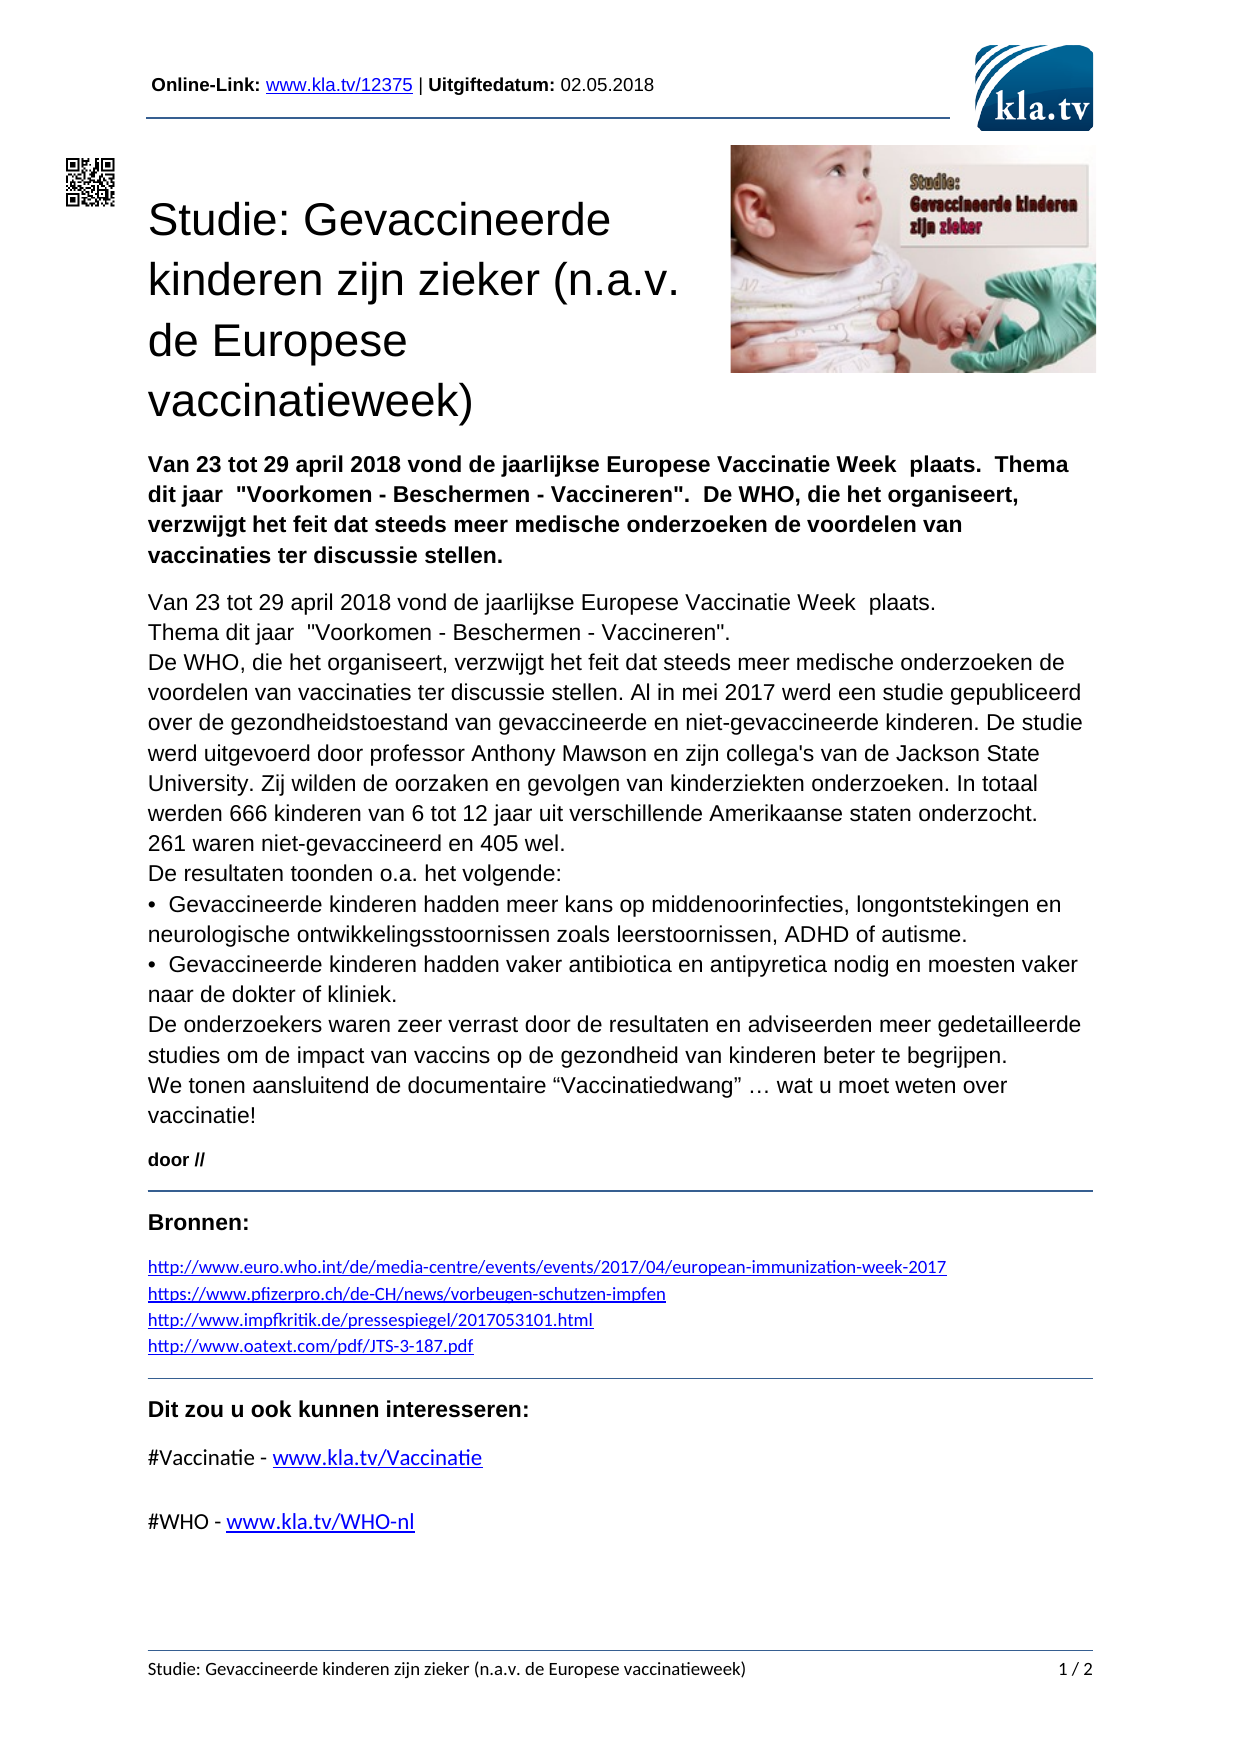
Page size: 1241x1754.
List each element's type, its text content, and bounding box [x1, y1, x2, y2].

text Studie: Gevaccineerde kinderen zijn zieker (n.a.v. de Europese vaccinatieweek) [148, 192, 1093, 427]
text Bronnen: [148, 1192, 1093, 1235]
text door // [148, 1149, 1093, 1171]
text Van 23 tot 29 april 2018 vond de jaarlijkse Europese Vaccinatie Week plaats. Thema dit jaar "Voorkomen - Beschermen - Vaccineren". De WHO, die het organiseert, verzwijgt het feit dat steeds meer medische onderzoeken de voordelen van vaccinaties ter discussie stellen. [148, 451, 1093, 568]
text Dit zou u ook kunnen interesseren: [148, 1379, 1093, 1422]
text #Vaccinatie - www.kla.tv/Vaccinatie #WHO - www.kla.tv/WHO-nl [148, 1443, 1093, 1535]
text http://www.euro.who.int/de/media-centre/events/events/2017/04/european-immunization-week-2017 https://www.pfizerpro.ch/de-CH/news/vorbeugen-schutzen-impfen http://www.impfkritik.de/pressespiegel/2017053101.html http://www.oatext.com/pdf/JTS-3-187.pdf [148, 1256, 1093, 1357]
text Van 23 tot 29 april 2018 vond de jaarlijkse Europese Vaccinatie Week plaats. Thema dit jaar "Voorkomen - Beschermen - Vaccineren". De WHO, die het organiseert, verzwijgt het feit dat steeds meer medische onderzoeken de voordelen van vaccinaties ter discussie stellen. Al in mei 2017 werd een studie gepubliceerd over de gezondheidstoestand van gevaccineerde en niet-gevaccineerde kinderen. De studie werd uitgevoerd door professor Anthony Mawson en zijn collega's van de Jackson State University. Zij wilden de oorzaken en gevolgen van kinderziekten onderzoeken. In totaal werden 666 kinderen van 6 tot 12 jaar uit verschillende Amerikaanse staten onderzocht. 261 waren niet-gevaccineerd en 405 wel. De resultaten toonden o.a. het volgende: • Gevaccineerde kinderen hadden meer kans op middenoorinfecties, longontstekingen en neurologische ontwikkelingsstoornissen zoals leerstoornissen, ADHD of autisme. • Gevaccineerde kinderen hadden vaker antibiotica en antipyretica nodig en moesten vaker naar de dokter of kliniek. De onderzoekers waren zeer verrast door de resultaten en adviseerden meer gedetailleerde studies om de impact van vaccins op de gezondheid van kinderen beter te begrijpen. We tonen aansluitend de documentaire “Vaccinatiedwang” … wat u moet weten over vaccinatie! [148, 588, 1093, 1128]
